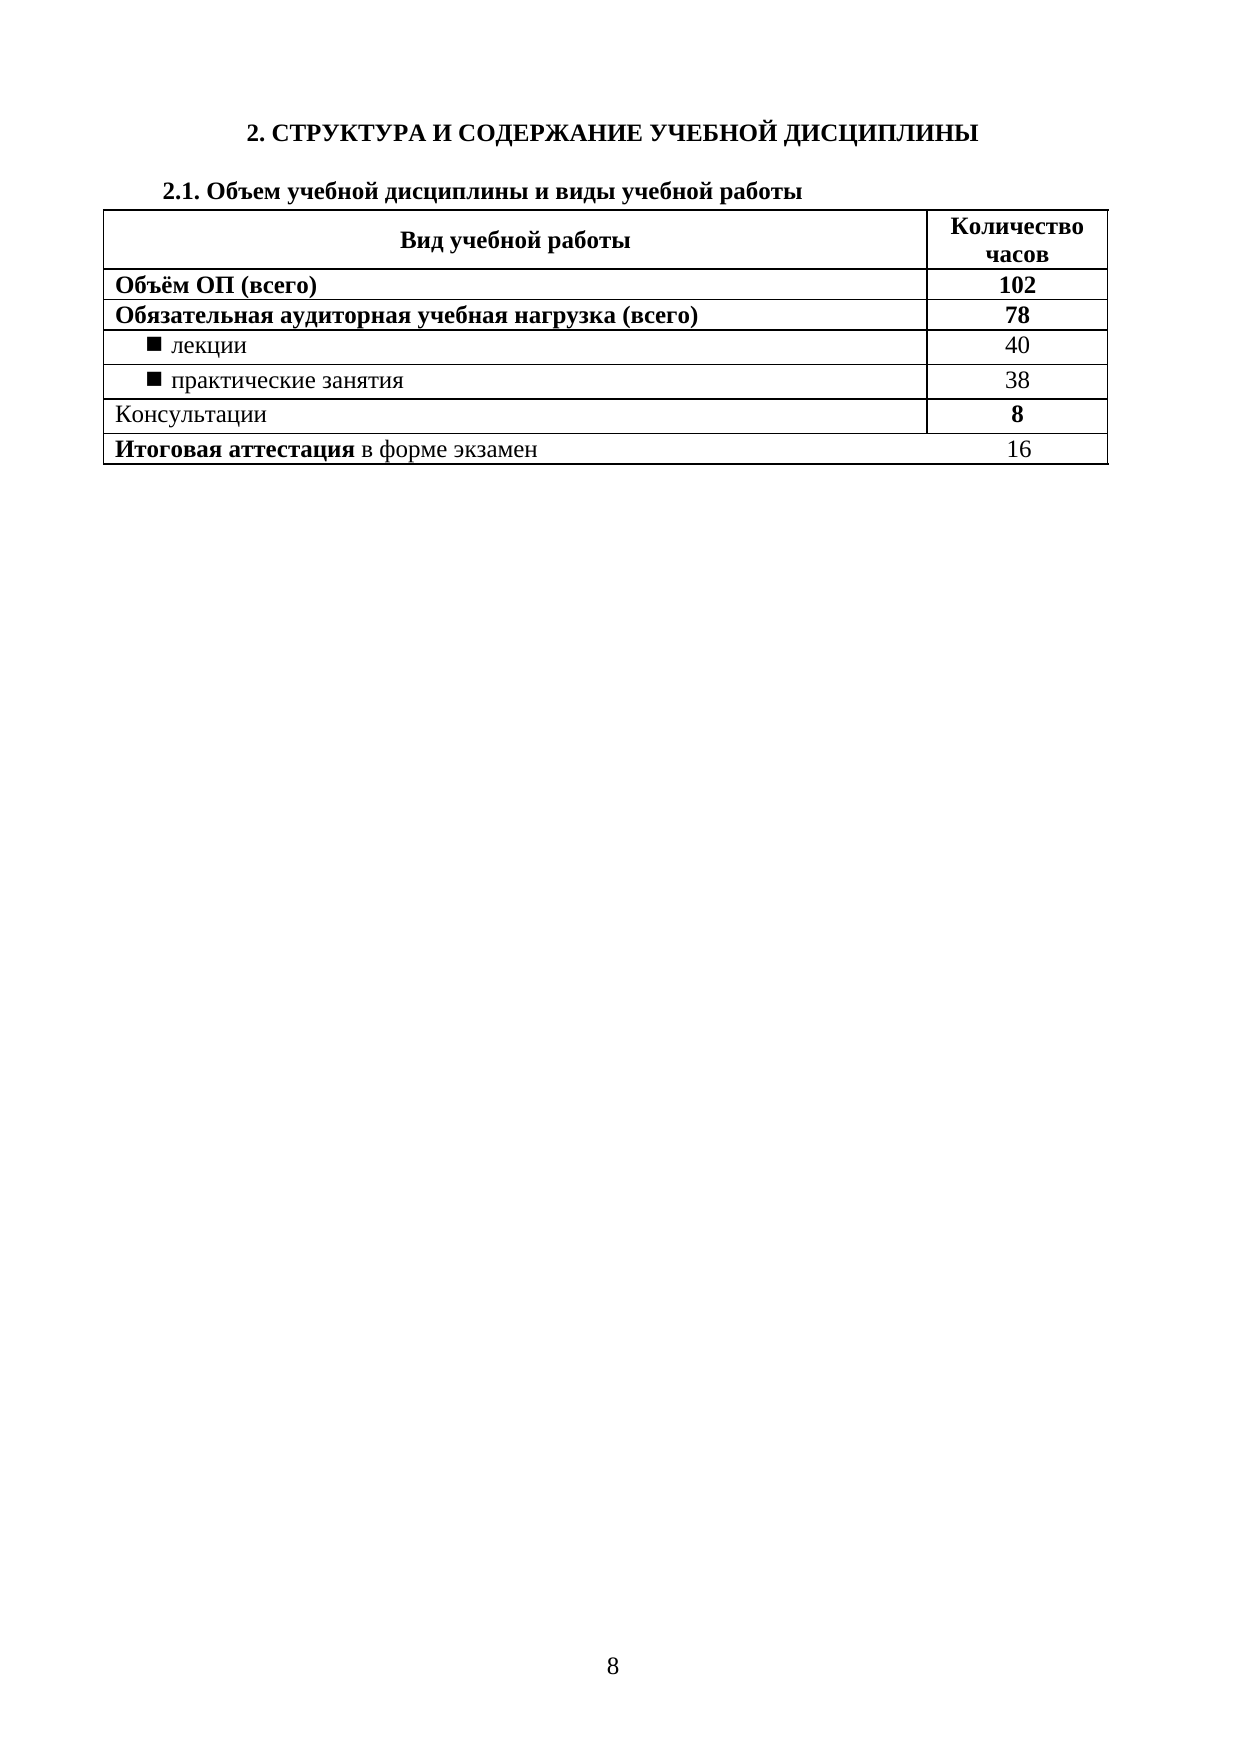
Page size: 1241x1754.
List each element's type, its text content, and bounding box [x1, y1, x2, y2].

table_header Количество часов [928, 211, 1107, 268]
table_cell Обязательная аудиторная учебная нагрузка (всего) [104, 300, 926, 329]
table_cell практические занятия [104, 365, 926, 398]
table_cell 102 [928, 270, 1107, 298]
table_cell лекции [104, 331, 926, 363]
table_cell 38 [928, 365, 1107, 398]
table_cell 40 [928, 331, 1107, 363]
table_cell Объём ОП (всего) [104, 270, 926, 298]
table_header Вид учебной работы [104, 211, 926, 268]
text 2. СТРУКТУРА И СОДЕРЖАНИЕ УЧЕБНОЙ ДИСЦИПЛИНЫ [103, 118, 1122, 147]
table_cell Итоговая аттестация в форме экзамен 16 [104, 434, 1107, 463]
table_cell 78 [928, 300, 1107, 329]
table_cell 8 [928, 400, 1107, 433]
text 2.1. Объем учебной дисциплины и виды учебной работы [103, 176, 1122, 205]
table_cell Консультации [104, 400, 926, 433]
